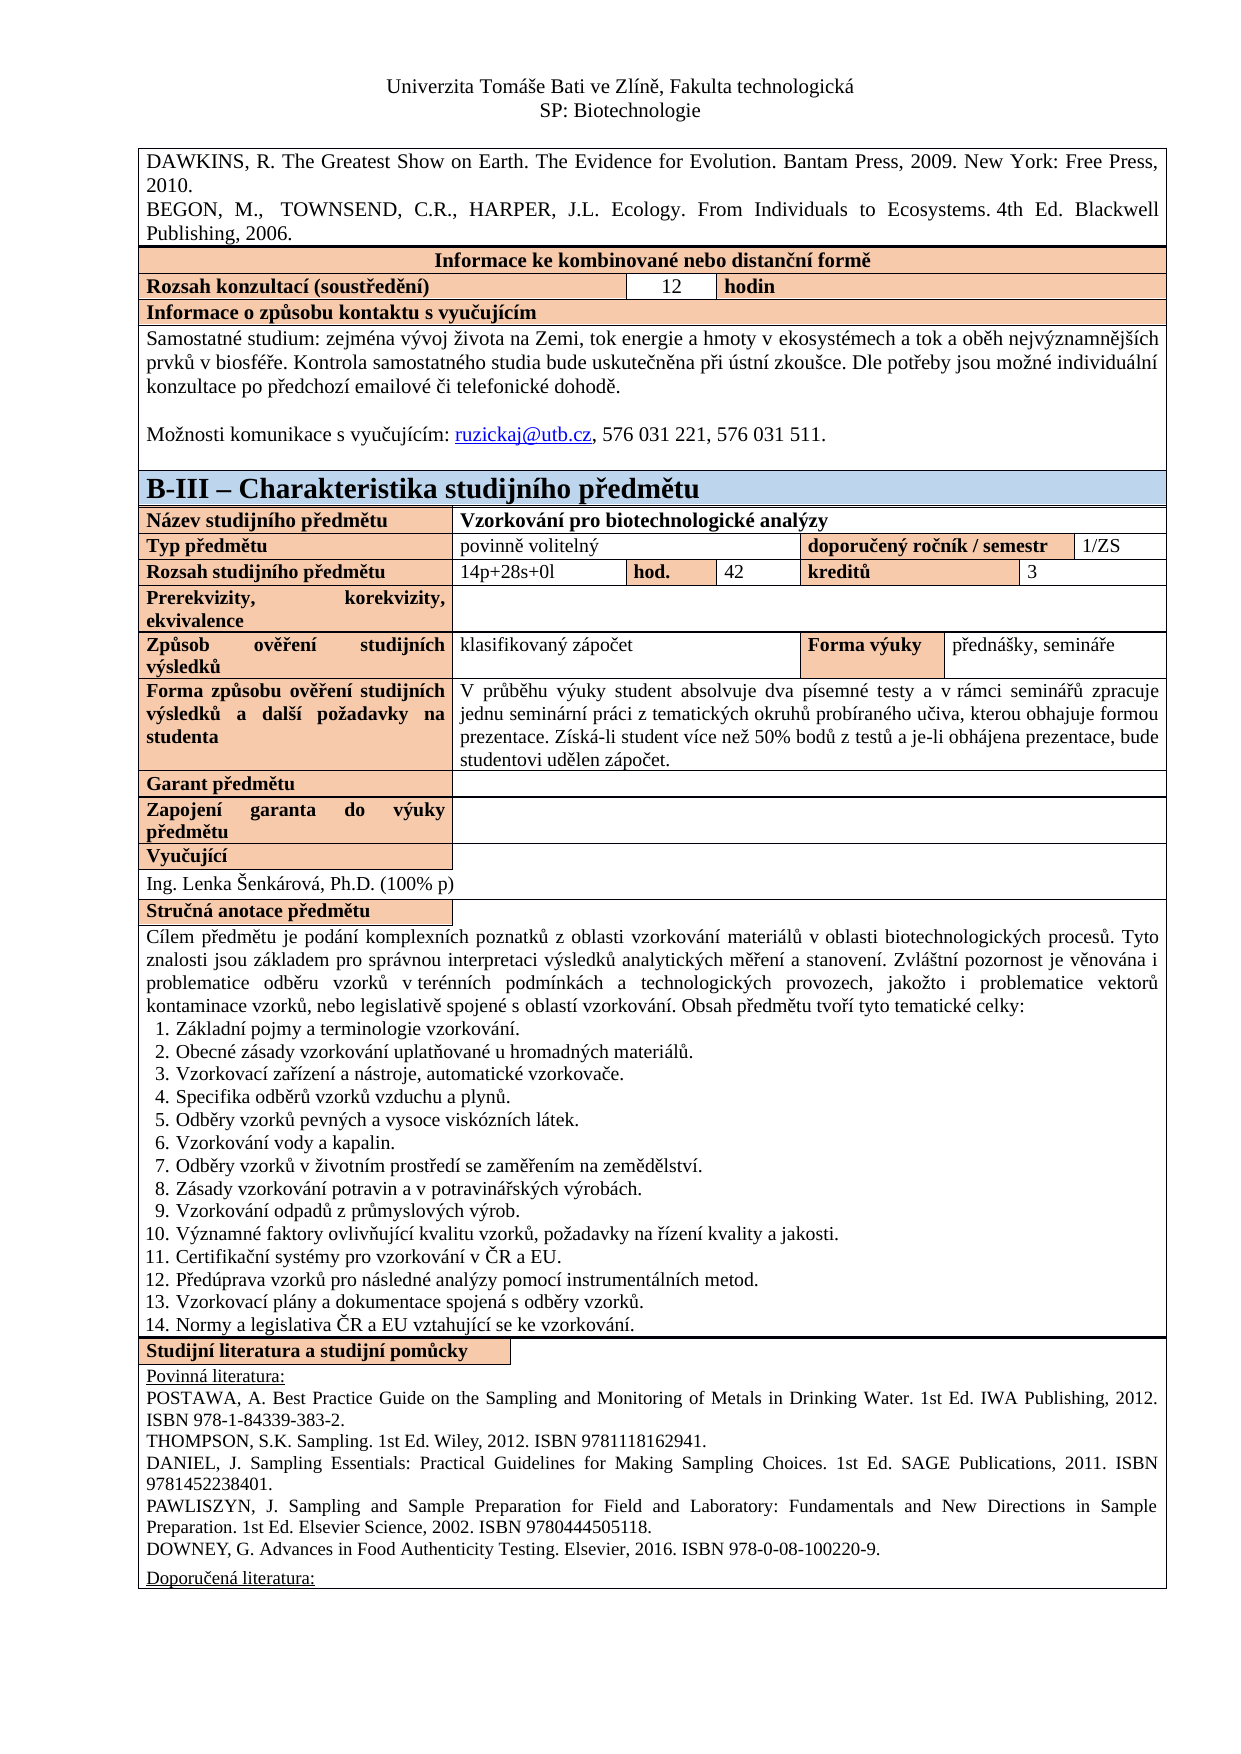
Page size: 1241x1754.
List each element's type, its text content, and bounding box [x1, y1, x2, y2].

table_cell Zapojení garanta do výuky předmětu [139, 798, 452, 843]
table_cell [453, 900, 1166, 924]
table_cell [511, 1339, 1166, 1364]
table_cell Název studijního předmětu [139, 508, 452, 533]
table_cell přednášky, semináře [945, 633, 1166, 678]
table_cell Způsob ověření studijních výsledků [139, 633, 452, 678]
table_cell Forma výuky [801, 633, 944, 678]
table_cell Informace o způsobu kontaktu s vyučujícím [139, 300, 1166, 324]
table_cell V průběhu výuky student absolvuje dva písemné testy a v rámci seminářů zpracuje jednu seminární práci z tematických okruhů probíraného učiva, kterou obhajuje formou prezentace. Získá-li student více než 50% bodů z testů a je-li obhájena prezentace, bude studentovi udělen zápočet. [453, 679, 1166, 770]
table_cell Samostatné studium: zejména vývoj života na Zemi, tok energie a hmoty v ekosystémech a tok a oběh nejvýznamnějších prvků v biosféře. Kontrola samostatného studia bude uskutečněna při ústní zkoušce. Dle potřeby jsou možné individuální konzultace po předchozí emailové či telefonické dohodě. Možnosti komunikace s vyučujícím: ruzickaj@utb.cz, 576 031 221, 576 031 511. [139, 326, 1166, 470]
table_cell 12 [627, 274, 716, 298]
table_cell Informace ke kombinované nebo distanční formě [139, 248, 1166, 273]
table_cell doporučený ročník / semestr [801, 534, 1074, 559]
table_cell Ing. Lenka Šenkárová, Ph.D. (100% p) [139, 869, 1166, 898]
table_cell [453, 586, 1166, 631]
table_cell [139, 1364, 1166, 1588]
table_cell Cílem předmětu je podání komplexních poznatků z oblasti vzorkování materiálů v oblasti biotechnologických procesů. Tyto znalosti jsou základem pro správnou interpretaci výsledků analytických měření a stanovení. Zvláštní pozornost je věnována i problematice odběru vzorků v terénních podmínkách a technologických provozech, jakožto i problematice vektorů kontaminace vzorků, nebo legislativě spojené s oblastí vzorkování. Obsah předmětu tvoří tyto tematické celky: Základní pojmy a terminologie vzorkování. Obecné zásady vzorkování uplatňované u hromadných materiálů. Vzorkovací zařízení a nástroje, automatické vzorkovače. Specifika odběrů vzorků vzduchu a plynů. Odběry vzorků pevných a vysoce viskózních látek. Vzorkování vody a kapalin. Odběry vzorků v životním prostředí se zaměřením na zemědělství. Zásady vzorkování potravin a v potravinářských výrobách. Vzorkování odpadů z průmyslových výrob. Významné faktory ovlivňující kvalitu vzorků, požadavky na řízení kvality a jakosti. Certifikační systémy pro vzorkování v ČR a EU. Předúprava vzorků pro následné analýzy pomocí instrumentálních metod. Vzorkovací plány a dokumentace spojená s odběry vzorků. Normy a legislativa ČR a EU vztahující se ke vzorkování. [139, 925, 1166, 1336]
table_cell Prerekvizity, korekvizity, ekvivalence [139, 586, 452, 631]
table_cell hodin [717, 274, 1166, 298]
table_cell B-III – Charakteristika studijního předmětu [139, 471, 1166, 504]
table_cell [139, 149, 1166, 245]
table_cell 1/ZS [1075, 534, 1166, 559]
table_cell [453, 844, 1166, 869]
table_cell Forma způsobu ověření studijních výsledků a další požadavky na studenta [139, 679, 452, 770]
table_cell 42 [717, 560, 800, 585]
table_cell [453, 798, 1166, 843]
table_cell 14p+28s+0l [453, 560, 626, 585]
table_cell hod. [627, 560, 716, 585]
table_cell Typ předmětu [139, 534, 452, 559]
table_cell Vzorkování pro biotechnologické analýzy [453, 508, 1166, 533]
table_cell [453, 771, 1166, 796]
table_cell Rozsah konzultací (soustředění) [139, 274, 626, 298]
table_cell 3 [1020, 560, 1166, 585]
table_cell Studijní literatura a studijní pomůcky [139, 1339, 510, 1364]
table_cell Garant předmětu [139, 771, 452, 796]
table_cell kreditů [801, 560, 1019, 585]
table_cell Rozsah studijního předmětu [139, 560, 452, 585]
table_cell Vyučující [139, 844, 452, 869]
table_cell klasifikovaný zápočet [453, 633, 800, 678]
table_cell Stručná anotace předmětu [139, 900, 452, 924]
table_cell povinně volitelný [453, 534, 800, 559]
